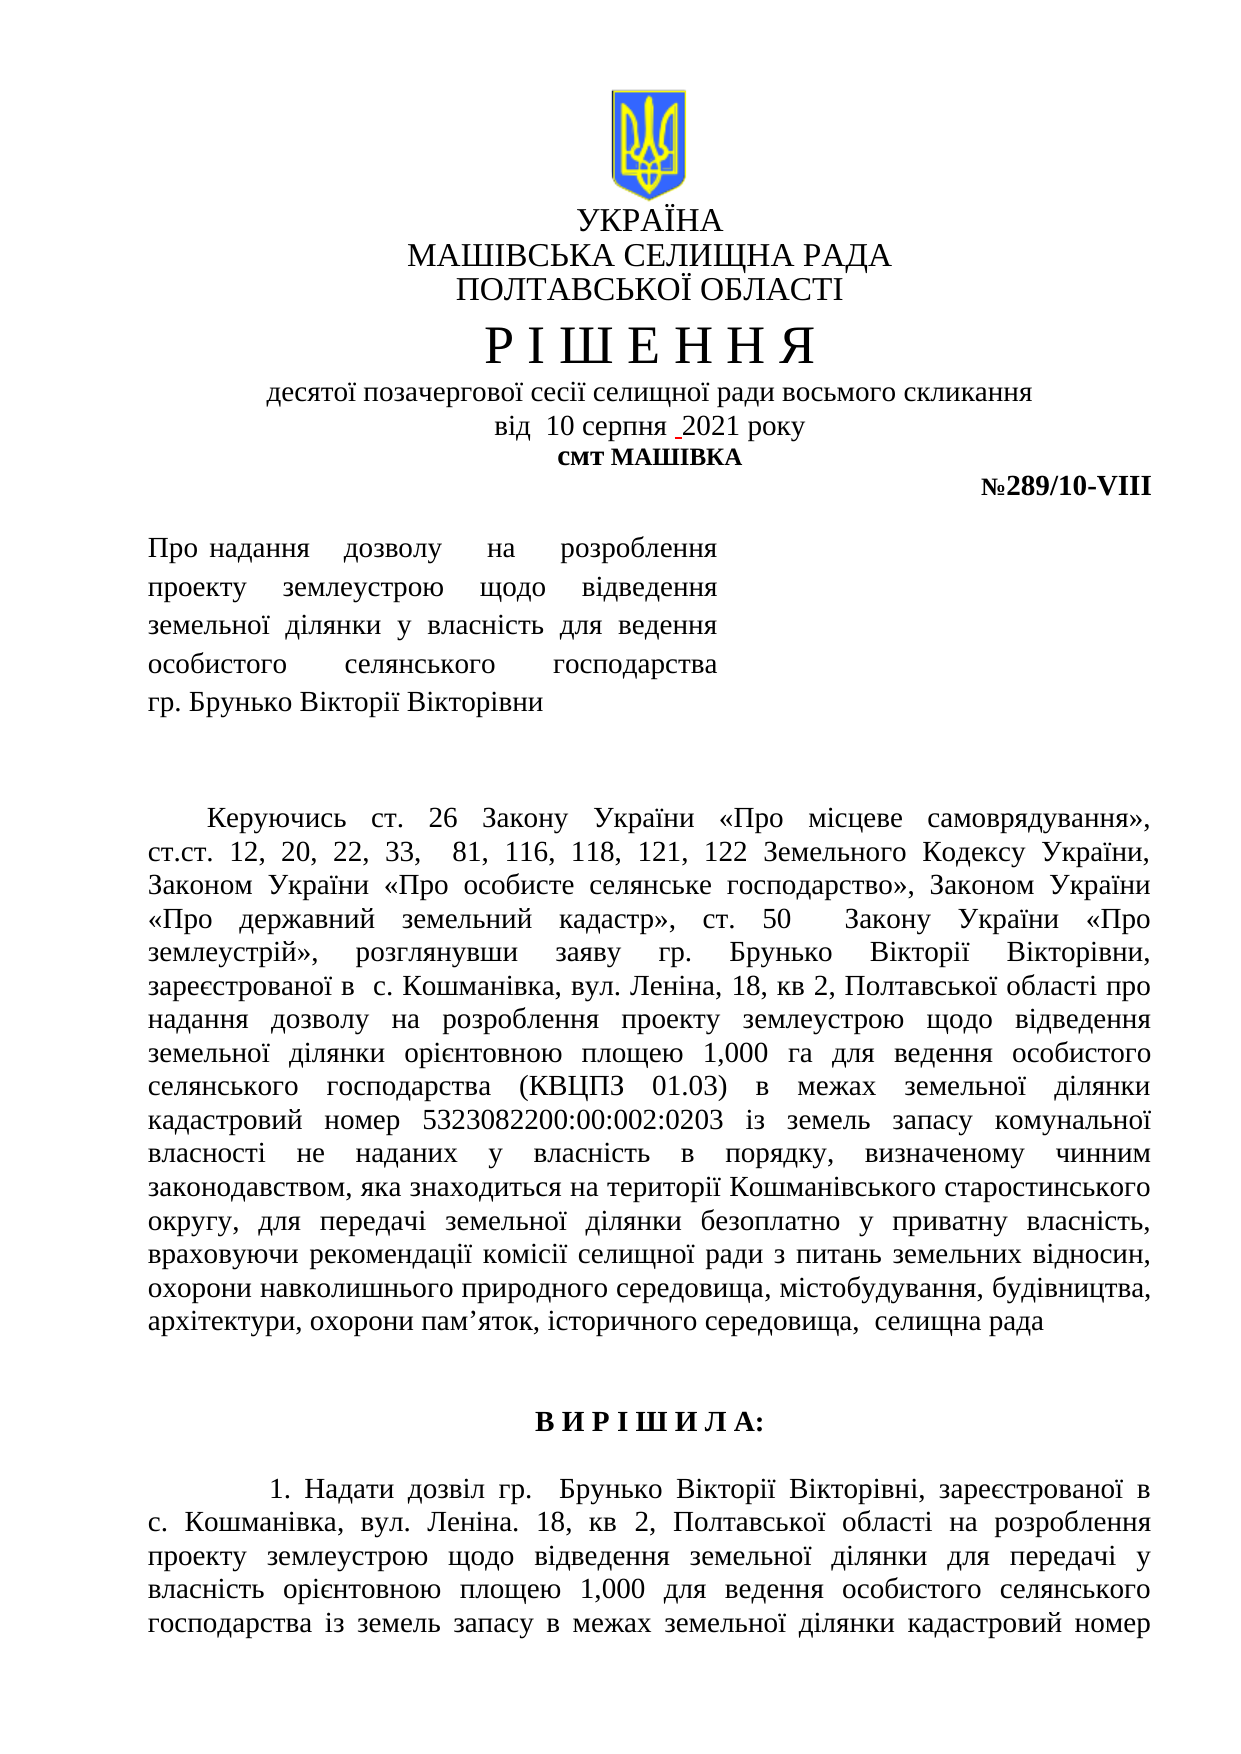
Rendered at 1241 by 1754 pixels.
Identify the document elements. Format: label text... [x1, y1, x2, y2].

text МАШІВСЬКА СЕЛИЩНА РАДА [148, 239, 1152, 273]
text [148, 1471, 1152, 1639]
subtitle Р І Ш Е Н Н Я [148, 318, 1152, 374]
list смт МАШІВКА [148, 441, 1152, 472]
text УКРАЇНА [148, 204, 1152, 239]
list №289/10-VIII [148, 472, 1152, 502]
text ПОЛТАВСЬКОЇ ОБЛАСТІ [148, 273, 1152, 308]
list десятої позачергової сесії селищної ради восьмого скликання [148, 374, 1152, 408]
list від 10 серпня 2021 року [148, 408, 1152, 441]
text В И Р І Ш И Л А: [148, 1404, 1152, 1437]
text Керуючись ст. 26 Закону України «Про місцеве самоврядування», ст.ст. 12, 20, 22, 33, 81, 116, 118, 121, 122 Земельного Кодексу України, Законом України «Про особисте селянське господарство», Законом України «Про державний земельний кадастр», ст. 50 Закону України «Про землеустрій», розглянувши заяву гр. Брунько Вікторії Вікторівни, зареєстрованої в с. Кошманівка, вул. Леніна, 18, кв 2, Полтавської області про надання дозволу на розроблення проекту землеустрою щодо відведення земельної ділянки орієнтовною площею 1,000 га для ведення особистого селянського господарства (КВЦПЗ 01.03) в межах земельної ділянки кадастровий номер 5323082200:00:002:0203 із земель запасу комунальної власності не наданих у власність в порядку, визначеному чинним законодавством, яка знаходиться на території Кошманівського старостинського округу, для передачі земельної ділянки безоплатно у приватну власність, враховуючи рекомендації комісії селищної ради з питань земельних відносин, охорони навколишнього природного середовища, містобудування, будівництва, архітектури, охорони пам’яток, історичного середовища, селищна рада [148, 800, 1152, 1337]
table_header Про надання дозволу на розроблення проекту землеустрою щодо відведення земельної ділянки у власність для ведення особистого селянського господарства гр. Брунько Вікторії Вікторівни [136, 530, 729, 800]
